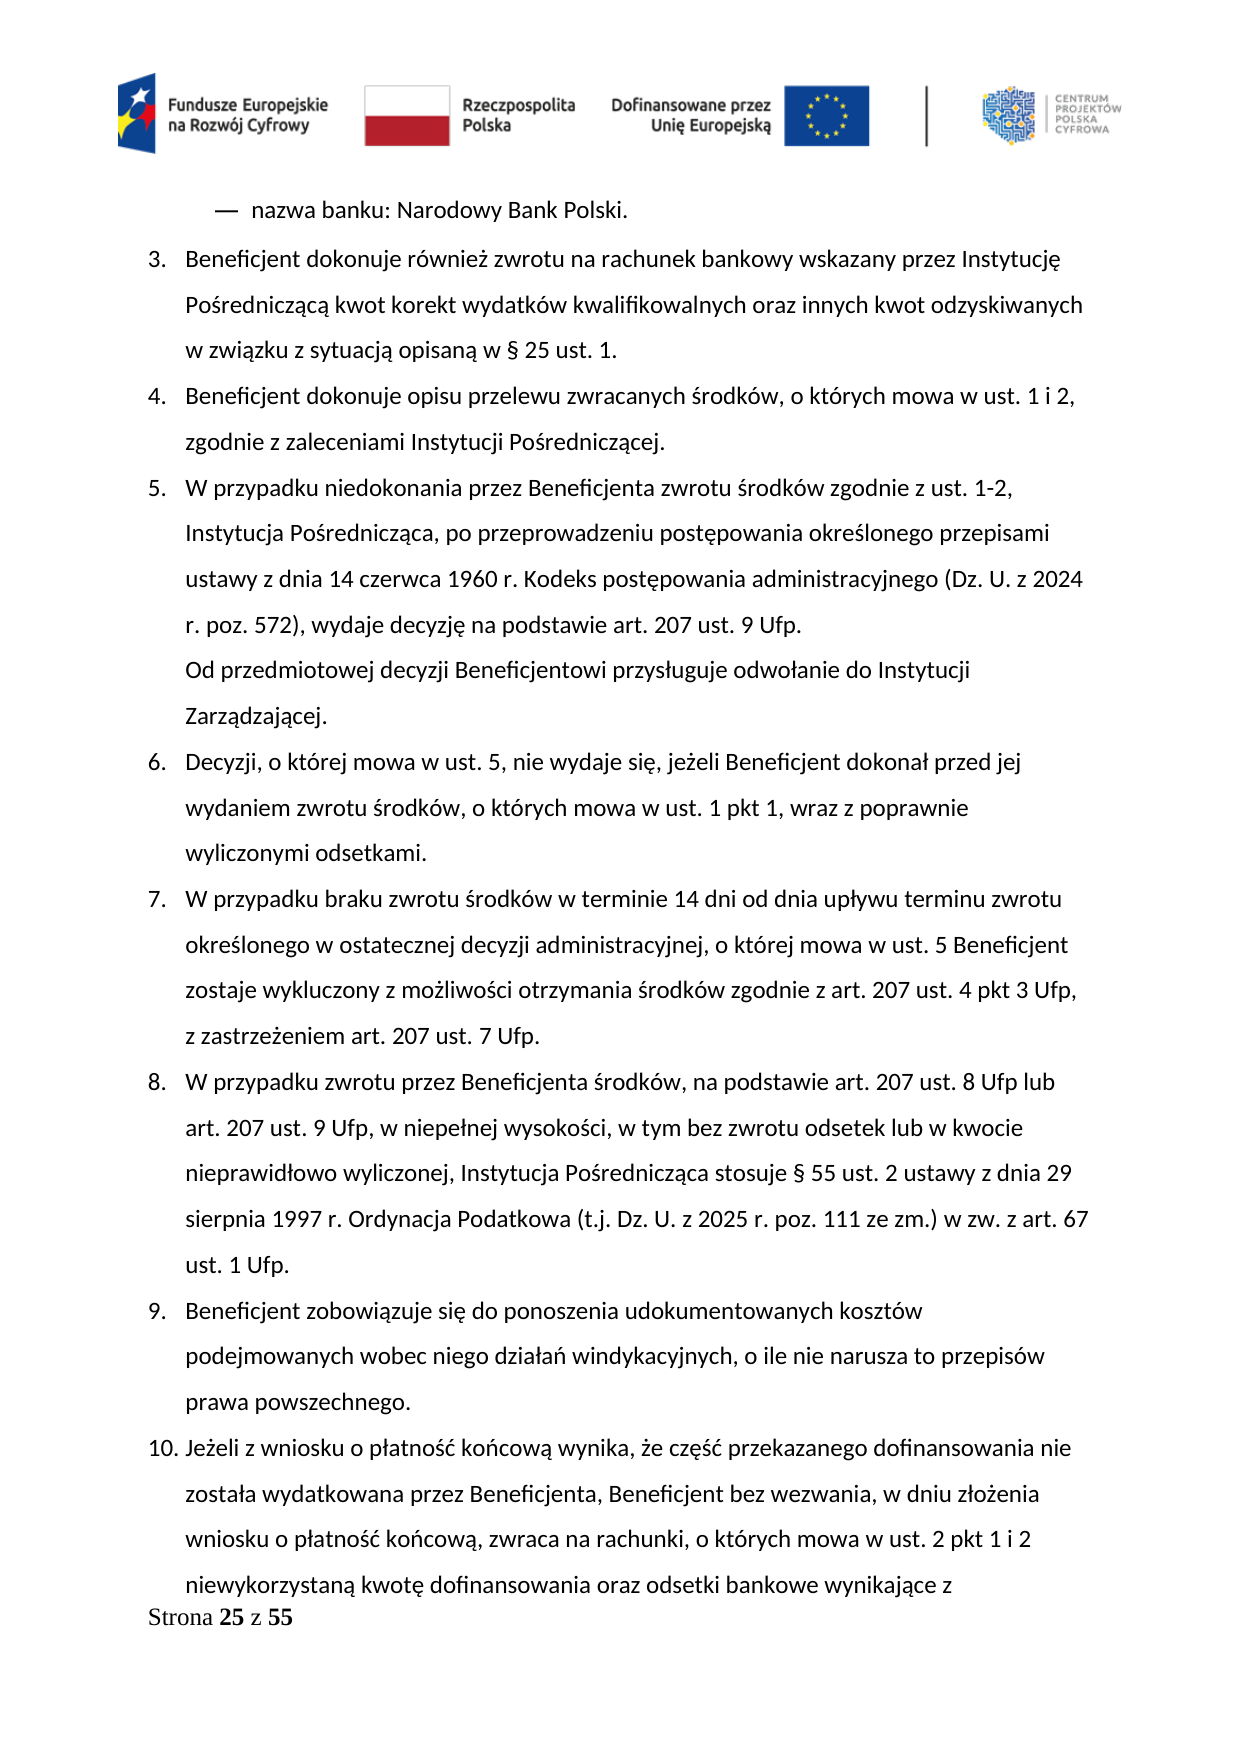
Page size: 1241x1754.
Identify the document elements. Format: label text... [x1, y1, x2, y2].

list Beneficjent dokonuje również zwrotu na rachunek bankowy wskazany przez Instytucję [148, 323, 1093, 354]
list nazwa banku: Narodowy Bank Polski. [214, 272, 1093, 306]
list W przypadku braku zwrotu środków w terminie 14 dni od dnia upływu terminu zwrotu określonego w ostatecznej decyzji administracyjnej, o której mowa w ust. 5 Beneficjent zostaje wykluczony z możliwości otrzymania środków zgodnie z art. 207 ust. 4 pkt 3 Ufp, z zastrzeżeniem art. 207 ust. 7 Ufp. [148, 963, 1093, 1131]
list Beneficjent dokonuje opisu przelewu zwracanych środków, o których mowa w ust. 1 i 2, zgodnie z zaleceniami Instytucji Pośredniczącej. [148, 460, 1093, 537]
list W przypadku niedokonania przez Beneficjenta zwrotu środków zgodnie z ust. 1-2, Instytucja Pośrednicząca, po przeprowadzeniu postępowania określonego przepisami ustawy z dnia 14 czerwca 1960 r. Kodeks postępowania administracyjnego (Dz. U. z 2024 r. poz. 572), wydaje decyzję na podstawie art. 207 ust. 9 Ufp. Od przedmiotowej decyzji Beneficjentowi przysługuje odwołanie do Instytucji Zarządzającej. [148, 552, 1093, 811]
picture [118, 73, 1122, 154]
text Pośredniczącą kwot korekt wydatków kwalifikowalnych oraz innych kwot odzyskiwanych w związku z sytuacją opisaną w § 25 ust. 1. [185, 369, 1093, 445]
list nazwa rachunku: Centrum Projektów Polska Cyfrowa [213, 192, 1093, 226]
list Decyzji, o której mowa w ust. 5, nie wydaje się, jeżeli Beneficjent dokonał przed jej wydaniem zwrotu środków, o których mowa w ust. 1 pkt 1, wraz z poprawnie wyliczonymi odsetkami. [148, 826, 1093, 948]
list Beneficjent zobowiązuje się do ponoszenia udokumentowanych kosztów podejmowanych wobec niego działań windykacyjnych, o ile nie narusza to przepisów prawa powszechnego. [148, 1375, 1093, 1497]
list W przypadku zwrotu przez Beneficjenta środków, na podstawie art. 207 ust. 8 Ufp lub art. 207 ust. 9 Ufp, w niepełnej wysokości, w tym bez zwrotu odsetek lub w kwocie nieprawidłowo wyliczonej, Instytucja Pośrednicząca stosuje § 55 ust. 2 ustawy z dnia 29 sierpnia 1997 r. Ordynacja Podatkowa (t.j. Dz. U. z 2025 r. poz. 111 ze zm.) w zw. z art. 67 ust. 1 Ufp. [148, 1146, 1093, 1360]
